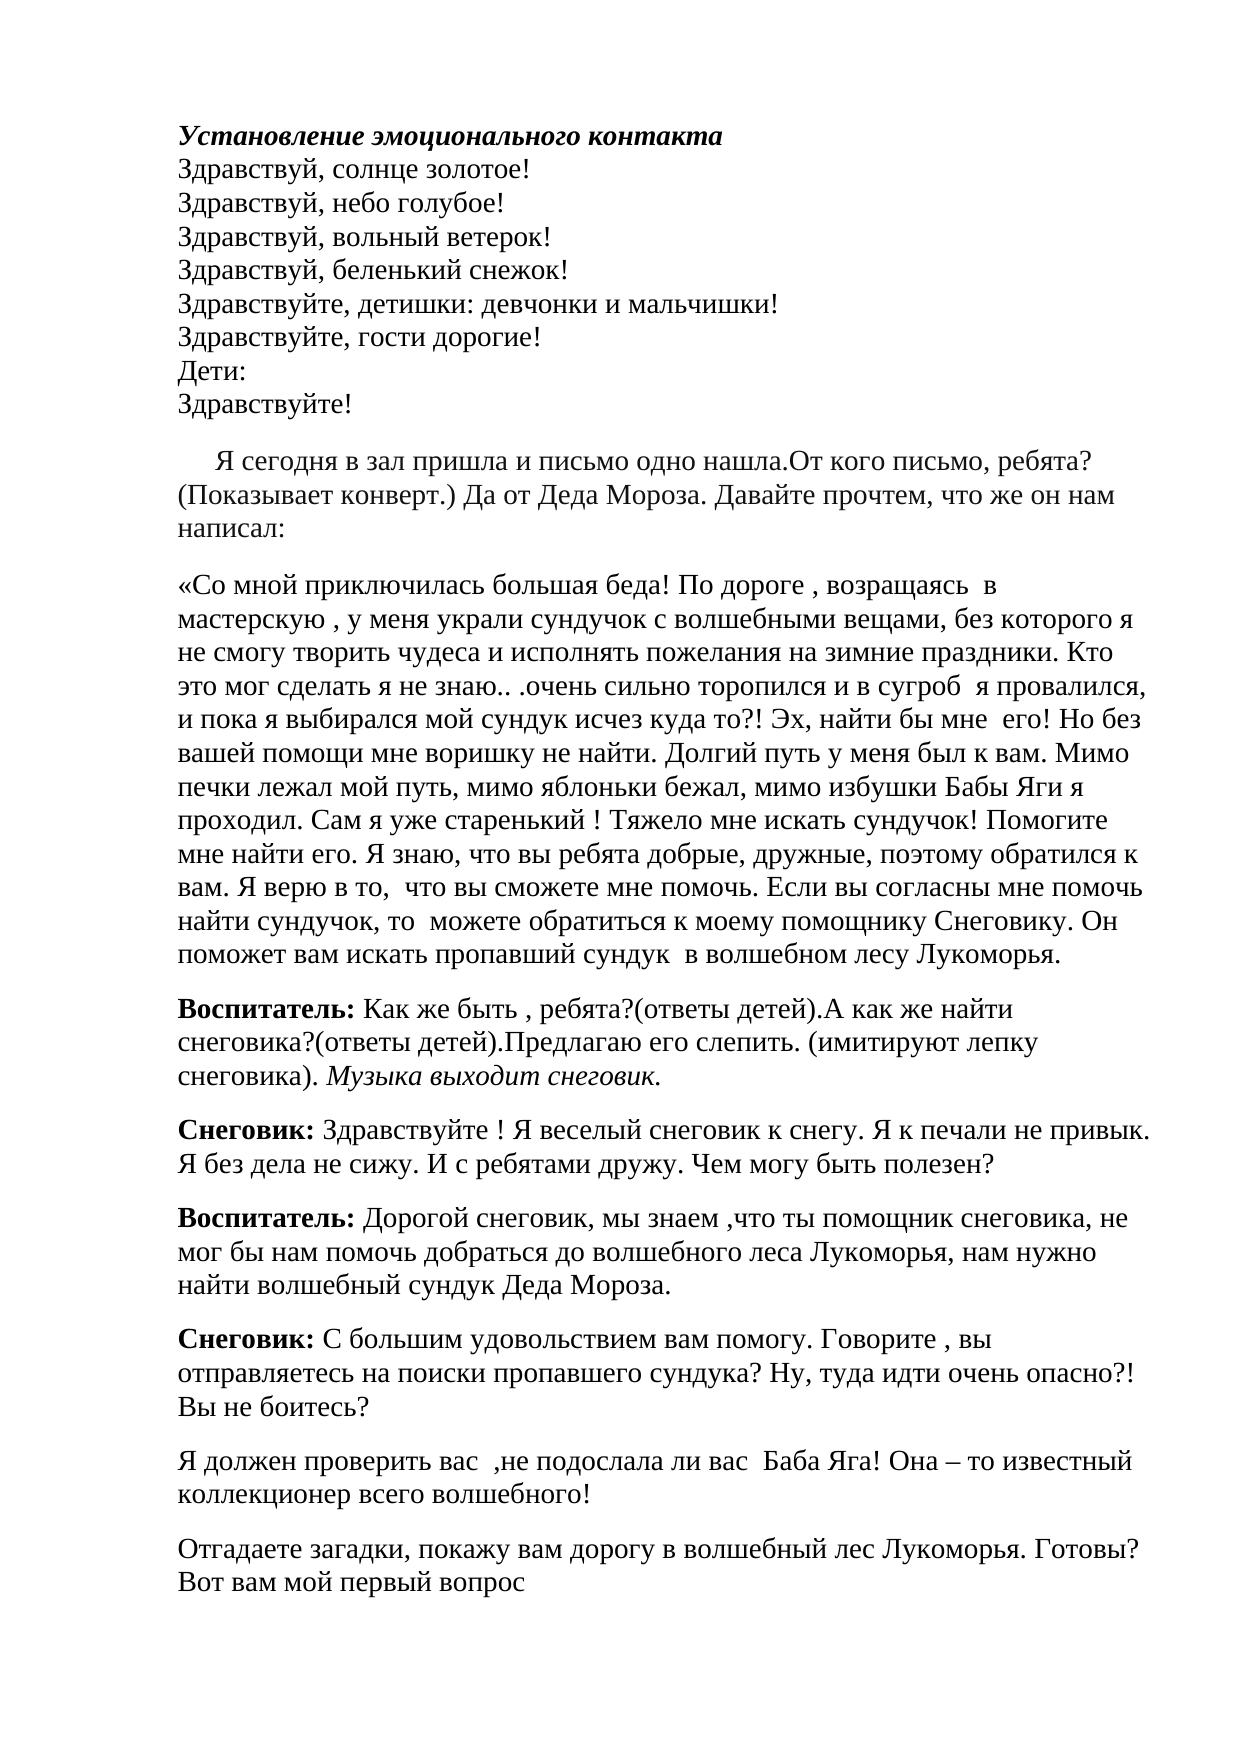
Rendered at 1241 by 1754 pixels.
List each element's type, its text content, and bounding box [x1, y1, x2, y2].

text Воспитатель: Дорогой снеговик, мы знаем ,что ты помощник снеговика, не мог бы нам помочь добраться до волшебного леса Лукоморья, нам нужно найти волшебный сундук Деда Мороза. [672, 1200, 1152, 1301]
text Здравствуйте, детишки: девчонки и мальчишки! [177, 286, 1152, 319]
text Я должен проверить вас ,не подослала ли вас Баба Яга! Она – то известный коллекционер всего волшебного! [177, 1443, 1152, 1510]
text Здравствуй, вольный ветерок! [177, 219, 1152, 252]
text Здравствуй, беленький снежок! [177, 252, 1152, 286]
text Воспитатель: Как же быть , ребята?(ответы детей).А как же найти снеговика?(ответы детей).Предлагаю его слепить. (имитируют лепку снеговика). Музыка выходит снеговик. [177, 991, 1152, 1091]
text Я сегодня в зал пришла и письмо одно нашла.От кого письмо, ребята? (Показывает конверт.) Да от Деда Мороза. Давайте прочтем, что же он нам написал: [177, 443, 1152, 544]
text Дети: [177, 353, 1152, 386]
text Снеговик: Здравствуйте ! Я веселый снеговик к снегу. Я к печали не привык. Я без дела не сижу. И с ребятами дружу. Чем могу быть полезен? [995, 1112, 1152, 1179]
text Снеговик: С большим удовольствием вам помогу. Говорите , вы отправляетесь на поиски пропавшего сундука? Ну, туда идти очень опасно?! Вы не боитесь? [177, 1322, 1152, 1422]
text Здравствуйте! [177, 386, 1152, 420]
text Здравствуй, небо голубое! [177, 185, 1152, 219]
text Установление эмоционального контакта [177, 118, 1152, 152]
text Отгадаете загадки, покажу вам дорогу в волшебный лес Лукоморья. Готовы? Вот вам мой первый вопрос [177, 1531, 1152, 1598]
text «Со мной приключилась большая беда! По дороге , возращаясь в мастерскую , у меня украли сундучок с волшебными вещами, без которого я не смогу творить чудеса и исполнять пожелания на зимние праздники. Кто это мог сделать я не знаю.. .очень сильно торопился и в сугроб я провалился, и пока я выбирался мой сундук исчез куда то?! Эх, найти бы мне его! Но без вашей помощи мне воришку не найти. Долгий путь у меня был к вам. Мимо печки лежал мой путь, мимо яблоньки бежал, мимо избушки Бабы Яги я проходил. Сам я уже старенький ! Тяжело мне искать сундучок! Помогите мне найти его. Я знаю, что вы ребята добрые, дружные, поэтому обратился к вам. Я верю в то, что вы сможете мне помочь. Если вы согласны мне помочь найти сундучок, то можете обратиться к моему помощнику Снеговику. Он поможет вам искать пропавший сундук в волшебном лесу Лукоморья. [177, 567, 1152, 970]
text Здравствуйте, гости дорогие! [177, 319, 1152, 353]
text Здравствуй, солнце золотое! [177, 152, 1152, 185]
text Снеговик: Здравствуйте ! Я веселый снеговик к снегу. Я к печали не привык. Я без дела не сижу. И с ребятами дружу. Чем могу быть полезен? [177, 1112, 865, 1146]
